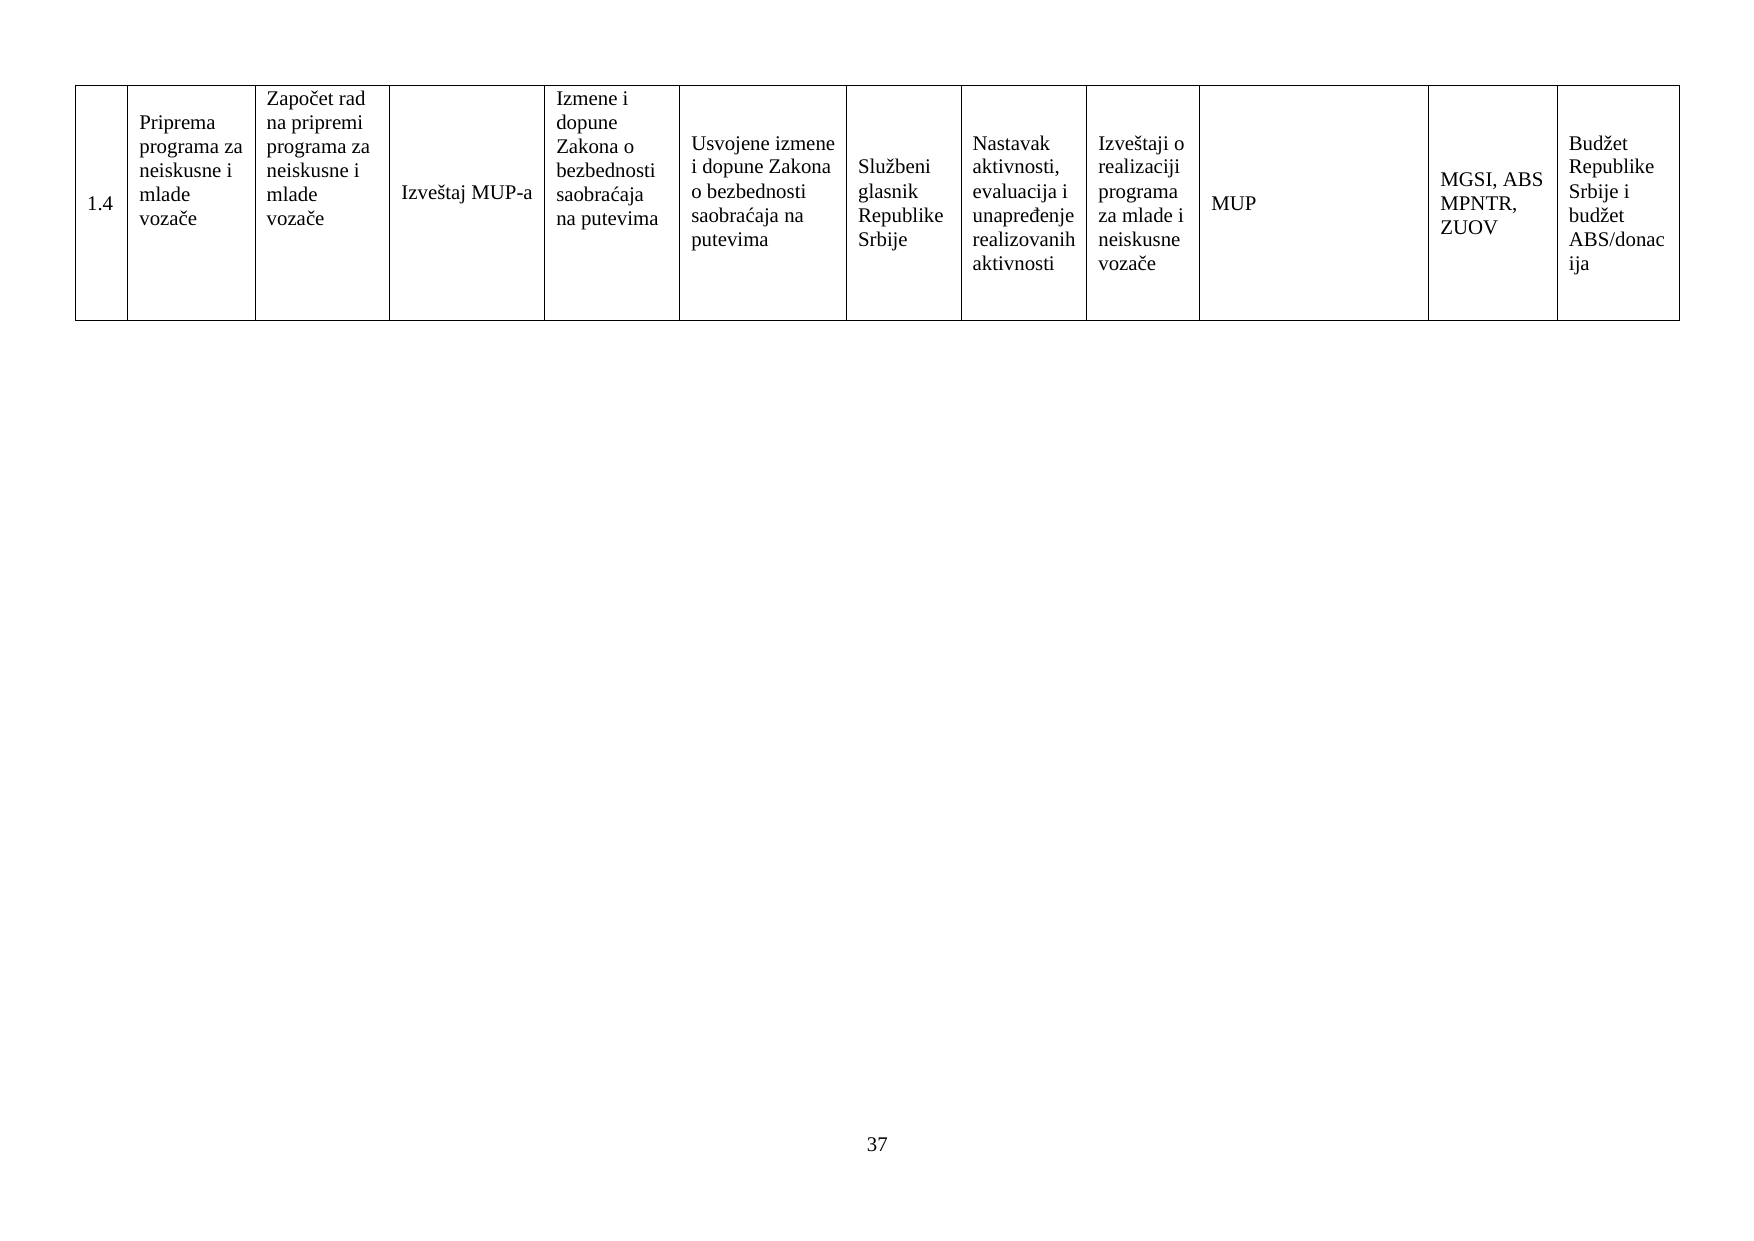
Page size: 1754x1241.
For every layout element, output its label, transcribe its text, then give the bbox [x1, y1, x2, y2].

table_header Izveštaji o realizaciji programa za mlade i neiskusne vozače [1087, 86, 1199, 320]
table_header 1.4 [76, 86, 127, 320]
table_header MGSI, ABS MPNTR, ZUOV [1429, 86, 1557, 320]
table_header Usvojene izmene i dopune Zakona o bezbednosti saobraćaja na putevima [680, 86, 846, 320]
table_header Izmene i dopune Zakona o bezbednosti saobraćaja na putevima [545, 86, 679, 320]
table_header Službeni glasnik Republike Srbije [847, 86, 961, 320]
table_header Izveštaj MUP-a [390, 86, 544, 320]
table_header Nastavak aktivnosti, evaluacija i unapređenje realizovanih aktivnosti [962, 86, 1086, 320]
table_header MUP [1200, 86, 1428, 320]
table_header Započet rad na pripremi programa za neiskusne i mlade vozače [256, 86, 389, 320]
table_header Priprema programa za neiskusne i mlade vozače [128, 86, 255, 320]
table_header Budžet Republike Srbije i budžet ABS/donacija [1558, 86, 1679, 320]
